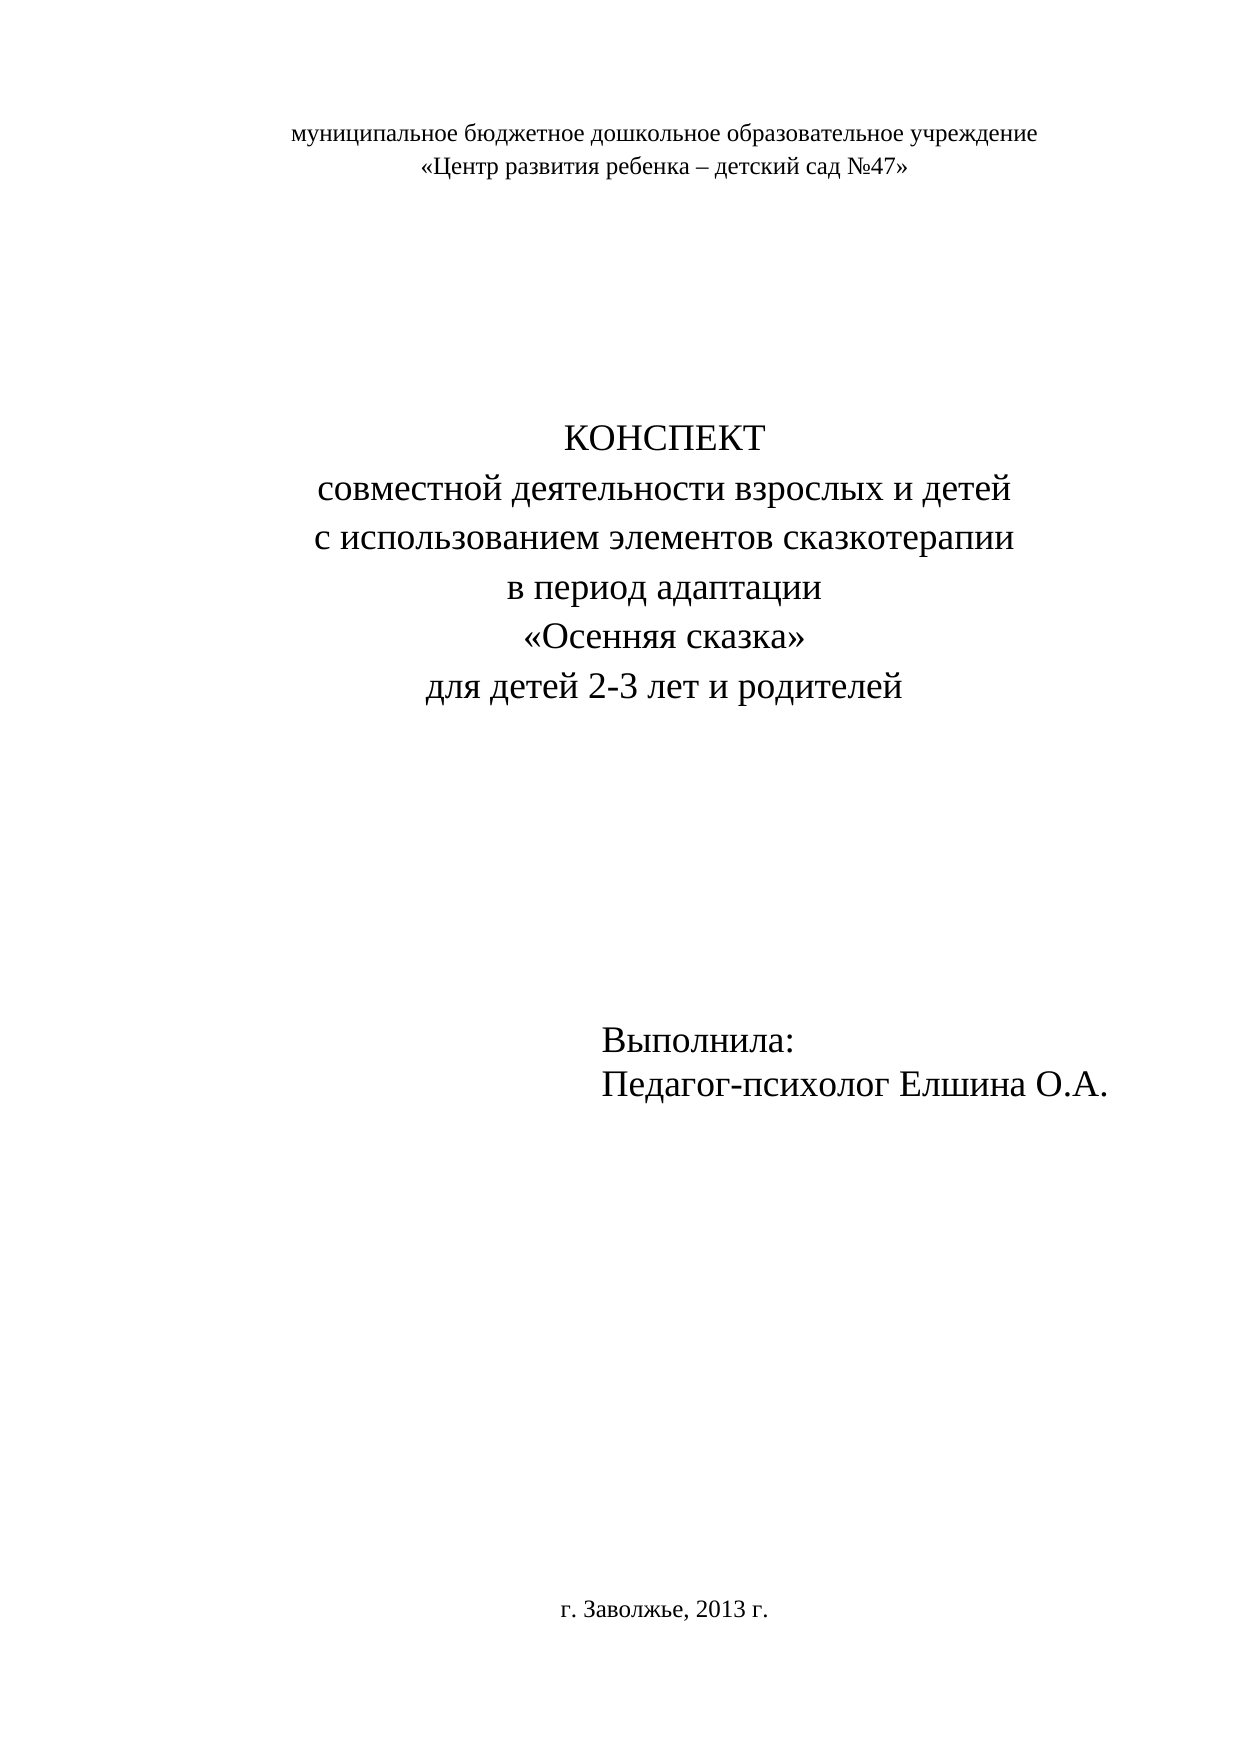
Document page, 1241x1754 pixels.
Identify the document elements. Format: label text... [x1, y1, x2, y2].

text «Центр развития ребенка – детский сад №47» [177, 151, 1152, 180]
text с использованием элементов сказкотерапии [177, 514, 1152, 558]
text г. Заволжье, . [177, 1594, 1152, 1623]
text «Осенняя сказка» [177, 614, 1152, 657]
text в период адаптации [177, 564, 1152, 607]
text совместной деятельности взрослых и детей [177, 465, 1152, 508]
text муниципальное бюджетное дошкольное образовательное учреждение [177, 118, 1152, 147]
table_header Выполнила: Педагог-психолог Елшина О.А. [590, 1018, 1133, 1104]
text КОНСПЕКТ [177, 415, 1152, 458]
text для детей 2-3 лет и родителей [177, 663, 1152, 706]
